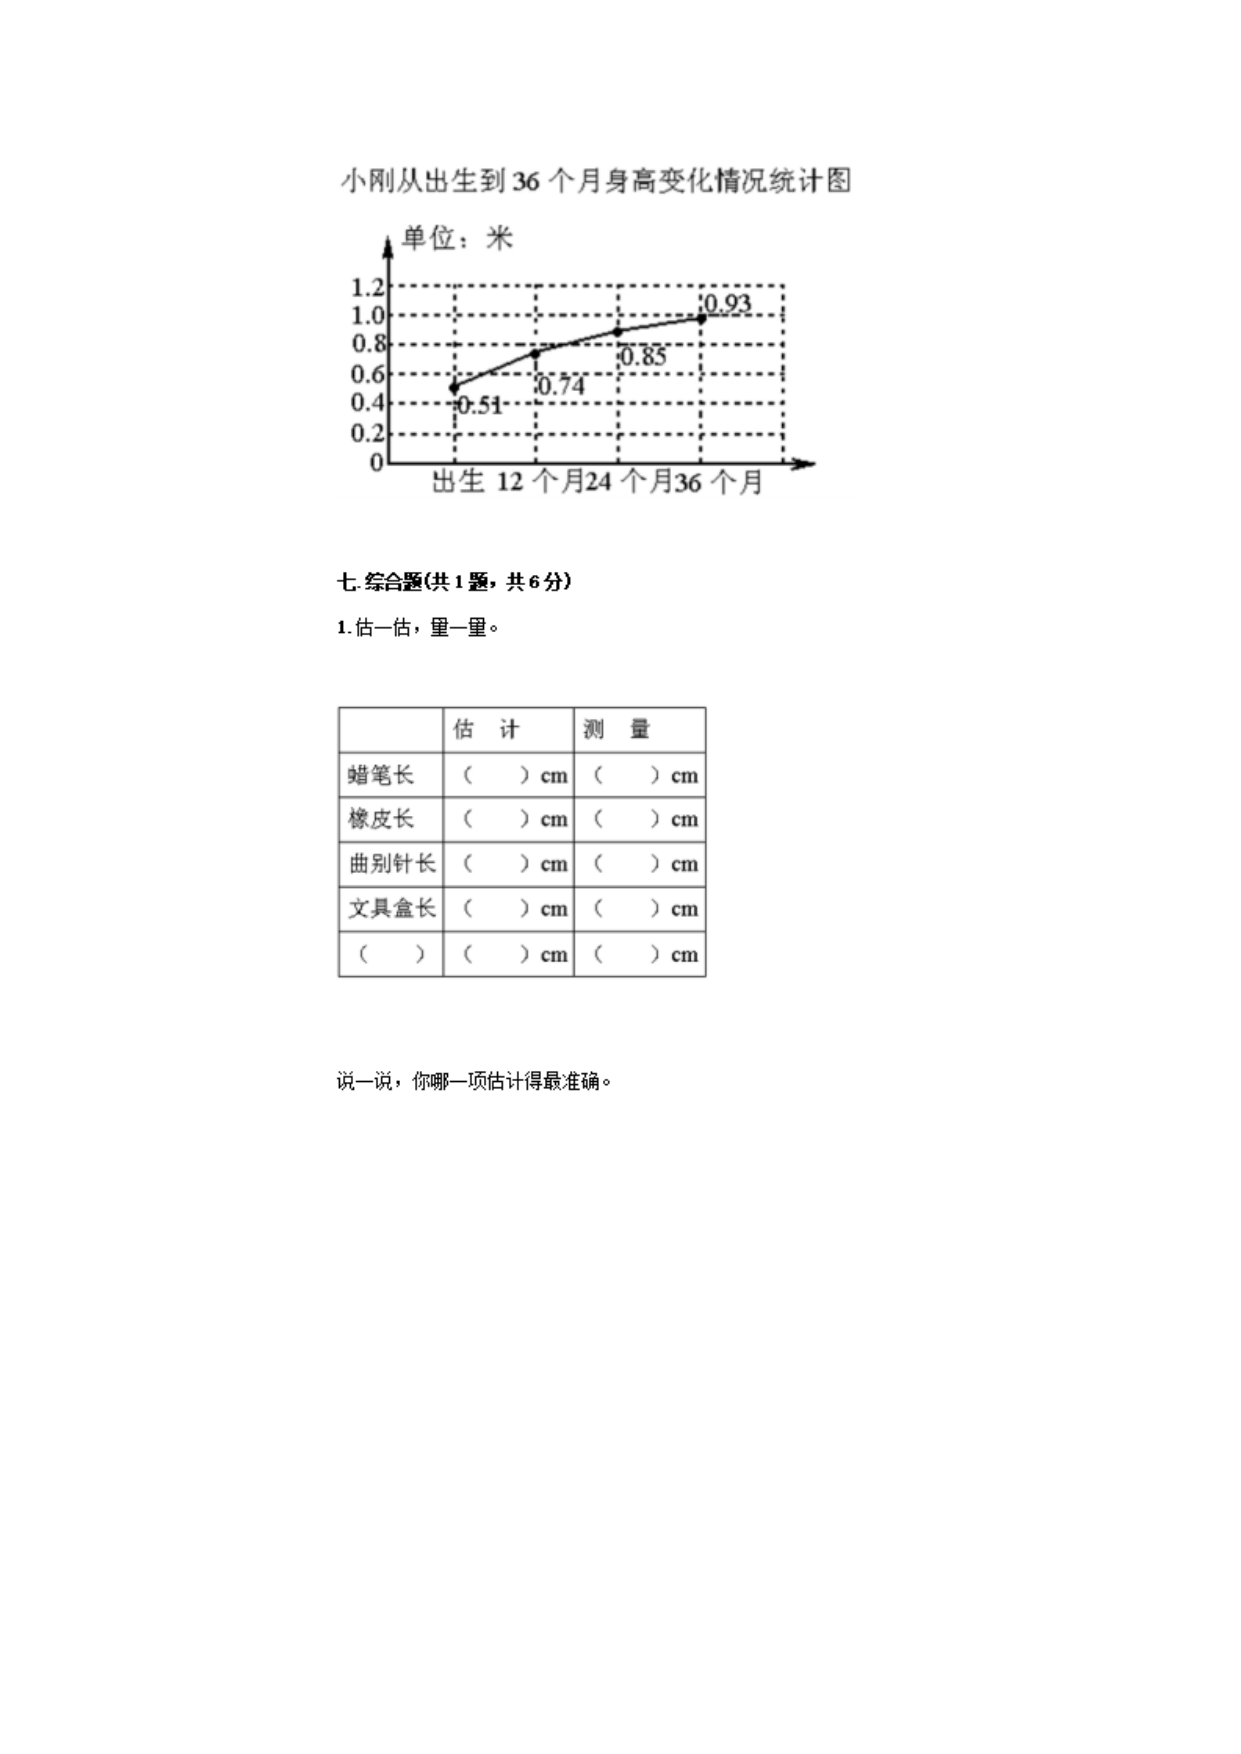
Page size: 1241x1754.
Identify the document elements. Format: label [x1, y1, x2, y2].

picture [317, 162, 923, 1117]
